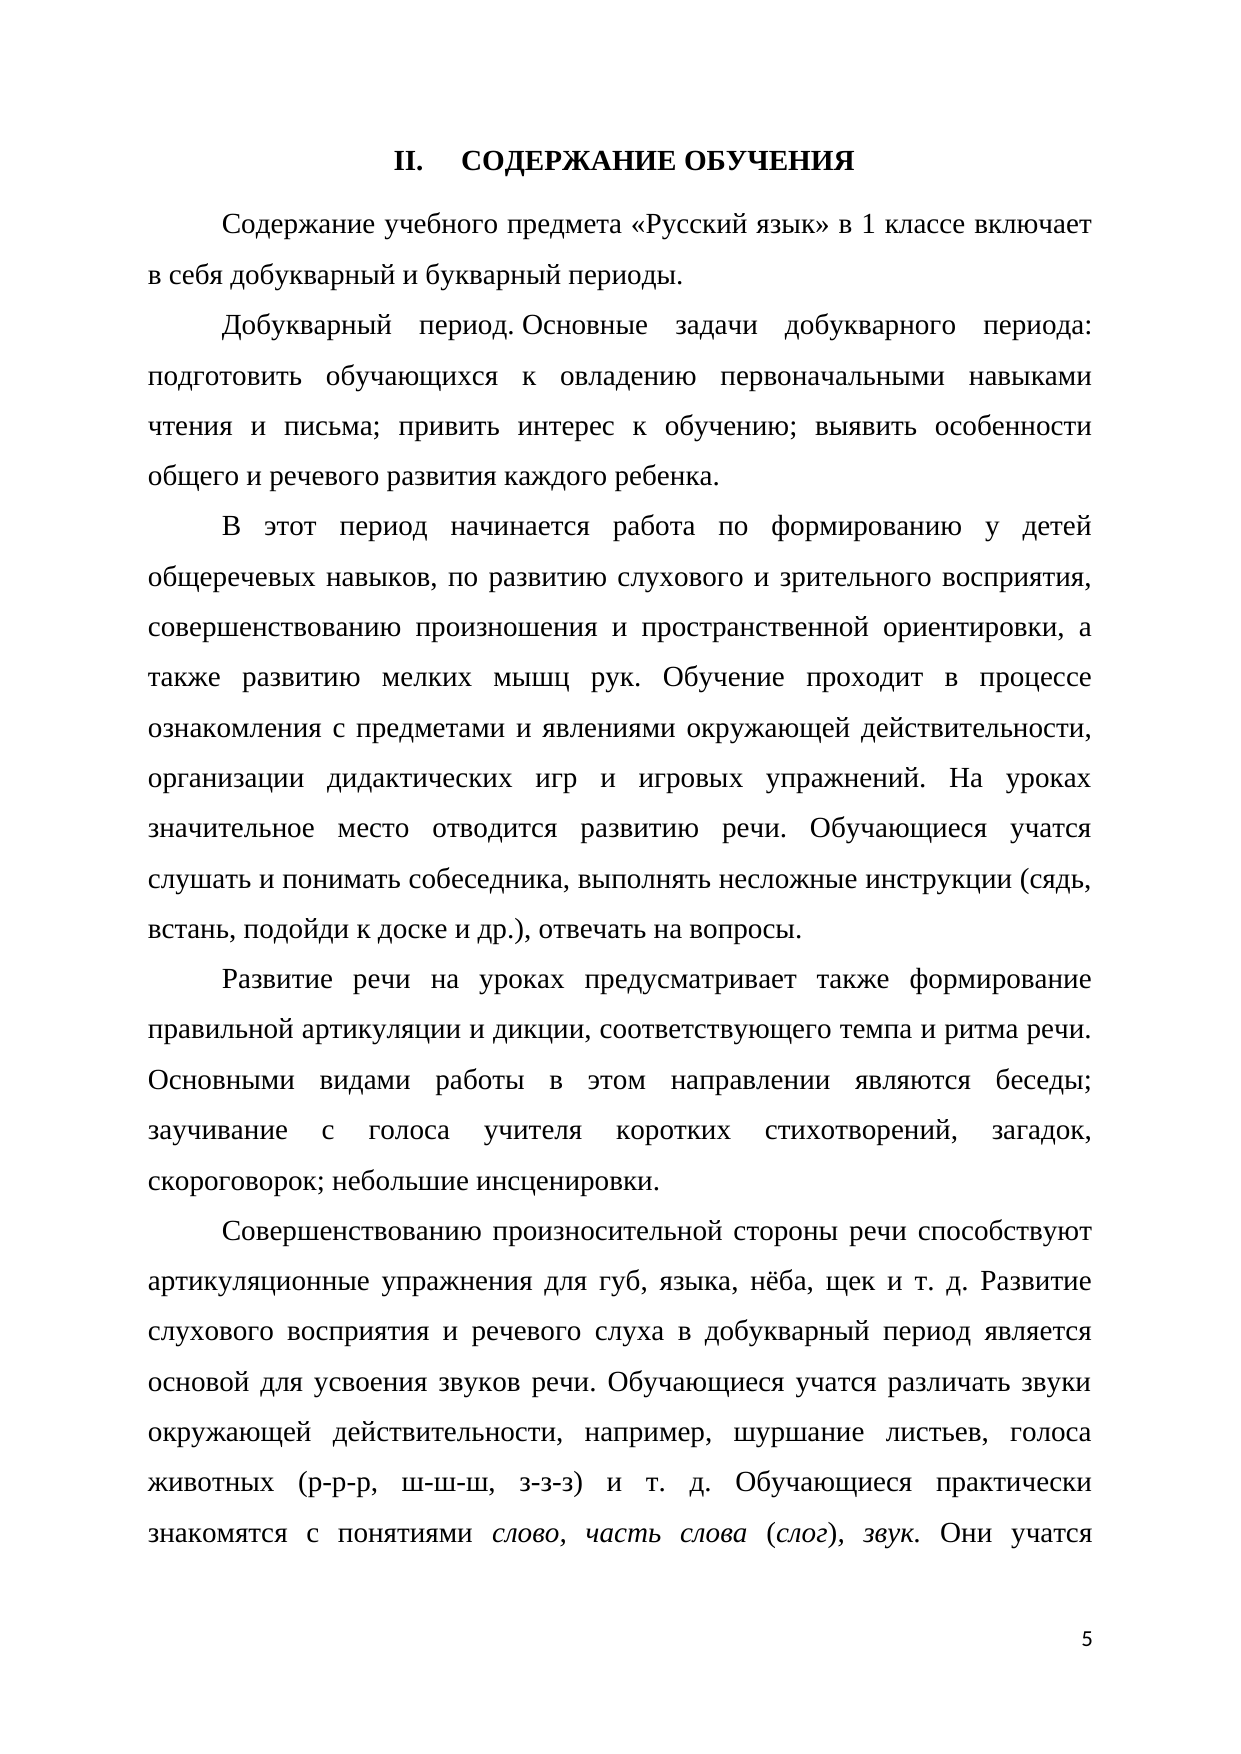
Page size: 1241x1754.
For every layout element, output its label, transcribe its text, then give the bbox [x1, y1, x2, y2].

text Добукварный период. Основные задачи добукварного периода: подготовить обучающихся к овладению первоначальными навыками чтения и письма; привить интерес к обучению; выявить особенности общего и речевого развития каждого ребенка. [148, 307, 1092, 492]
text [148, 1213, 1092, 1548]
text Развитие речи на уроках предусматривает также формирование правильной артикуляции и дикции, соответствующего темпа и ритма речи. Основными видами работы в этом направлении являются беседы; заучивание с голоса учителя коротких стихотворений, загадок, скороговорок; небольшие инсценировки. [148, 961, 1092, 1196]
text Содержание учебного предмета «Русский язык» в 1 классе включает в себя добукварный и букварный периоды. [148, 207, 1092, 291]
text В этот период начинается работа по формированию у детей общеречевых навыков, по развитию слухового и зрительного восприятия, совершенствованию произношения и пространственной ориентировки, а также развитию мелких мышц рук. Обучение проходит в процессе ознакомления с предметами и явлениями окружающей действительности, организации дидактических игр и игровых упражнений. На уроках значительное место отводится развитию речи. Обучающиеся учатся слушать и понимать собеседника, выполнять несложные инструкции (сядь, встань, подойди к доске и др.), отвечать на вопросы. [148, 508, 1092, 944]
subtitle СОДЕРЖАНИЕ ОБУЧЕНИЯ [185, 143, 1092, 177]
